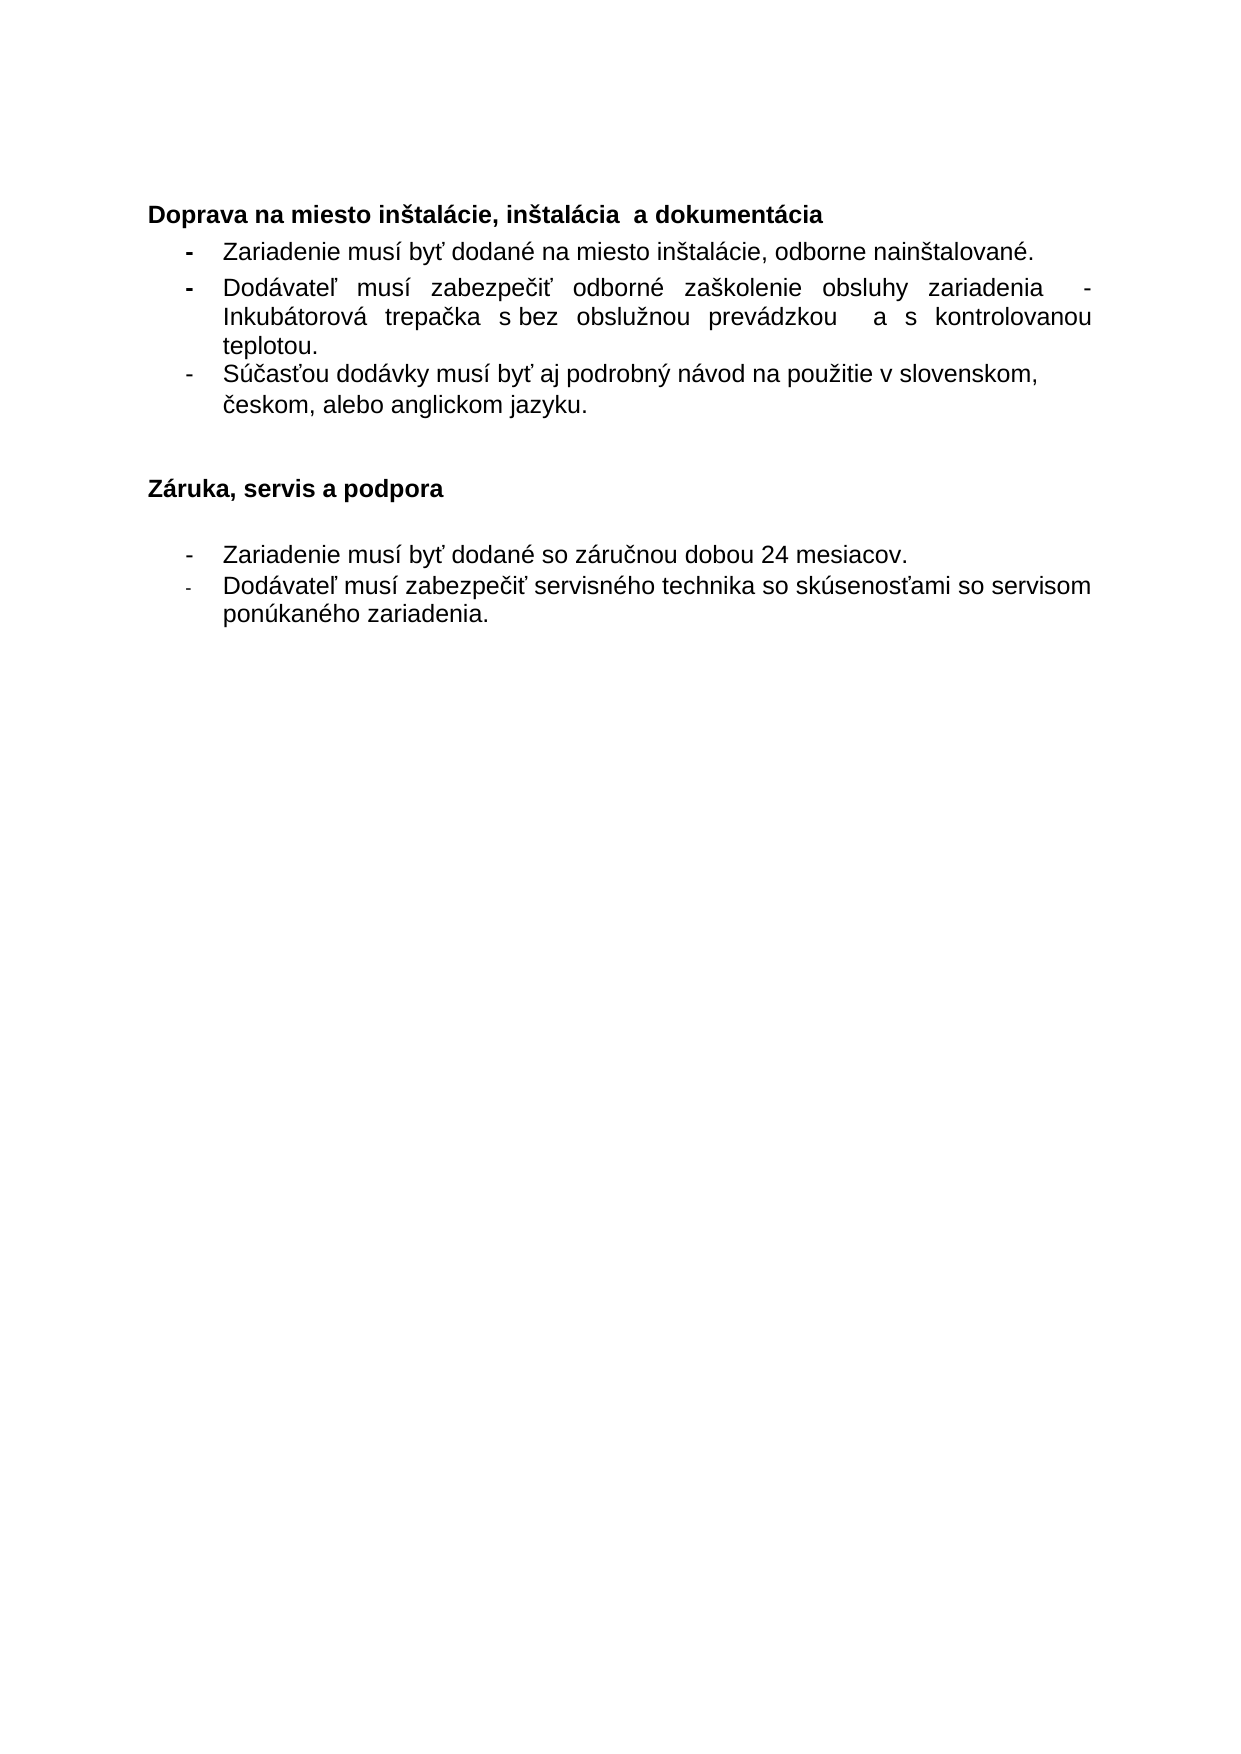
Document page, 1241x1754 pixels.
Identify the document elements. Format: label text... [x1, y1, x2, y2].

text Záruka, servis a podpora [148, 474, 1093, 503]
list Súčasťou dodávky musí byť aj podrobný návod na použitie v slovenskom, českom, alebo anglickom jazyku. [185, 359, 1093, 419]
text Doprava na miesto inštalácie, inštalácia a dokumentácia [148, 200, 1093, 229]
list Dodávateľ musí zabezpečiť odborné zaškolenie obsluhy zariadenia - Inkubátorová trepačka s bez obslužnou prevádzkou a s kontrolovanou teplotou. [185, 273, 1093, 359]
list Zariadenie musí byť dodané na miesto inštalácie, odborne nainštalované. [185, 237, 1093, 266]
list Dodávateľ musí zabezpečiť servisného technika so skúsenosťami so servisom ponúkaného zariadenia. [185, 571, 1093, 628]
list Zariadenie musí byť dodané so záručnou dobou 24 mesiacov. [185, 539, 1093, 568]
